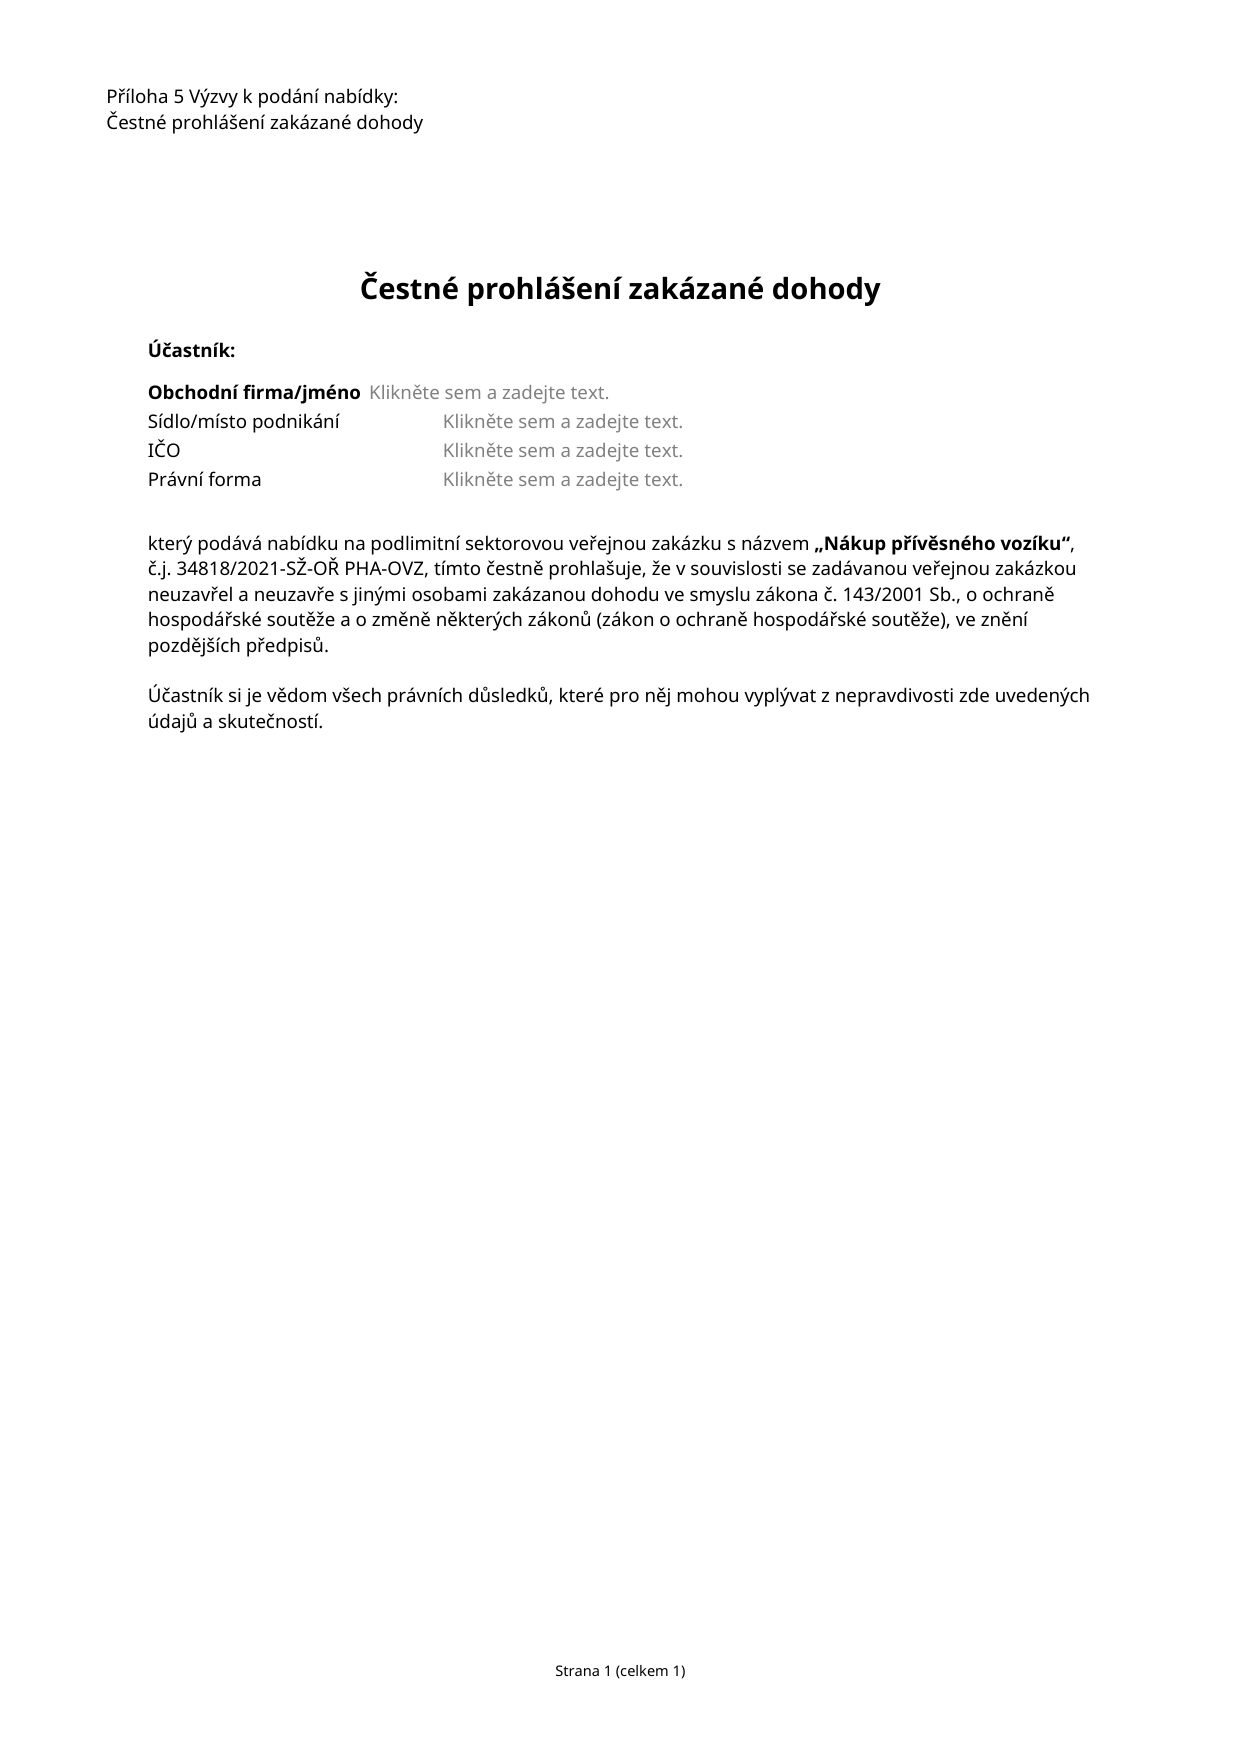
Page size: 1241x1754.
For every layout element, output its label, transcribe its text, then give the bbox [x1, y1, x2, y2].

text IČO [148, 434, 1093, 463]
title Čestné prohlášení zakázané dohody [148, 268, 1093, 308]
text který podává nabídku na podlimitní sektorovou veřejnou zakázku s názvem „Nákup přívěsného vozíku“, č.j. 34818/2021-SŽ-OŘ PHA-OVZ, tímto čestně prohlašuje, že v souvislosti se zadávanou veřejnou zakázkou neuzavřel a neuzavře s jinými osobami zakázanou dohodu ve smyslu zákona č. 143/2001 Sb., o ochraně hospodářské soutěže a o změně některých zákonů (zákon o ochraně hospodářské soutěže), ve znění pozdějších předpisů. [148, 530, 1093, 658]
text Účastník si je vědom všech právních důsledků, které pro něj mohou vyplývat z nepravdivosti zde uvedených údajů a skutečností. [148, 683, 1093, 734]
text Sídlo/místo podnikání [148, 405, 1093, 434]
text Právní forma [148, 463, 1093, 492]
text Účastník: [148, 333, 1093, 364]
text Obchodní firma/jméno [148, 376, 1093, 405]
